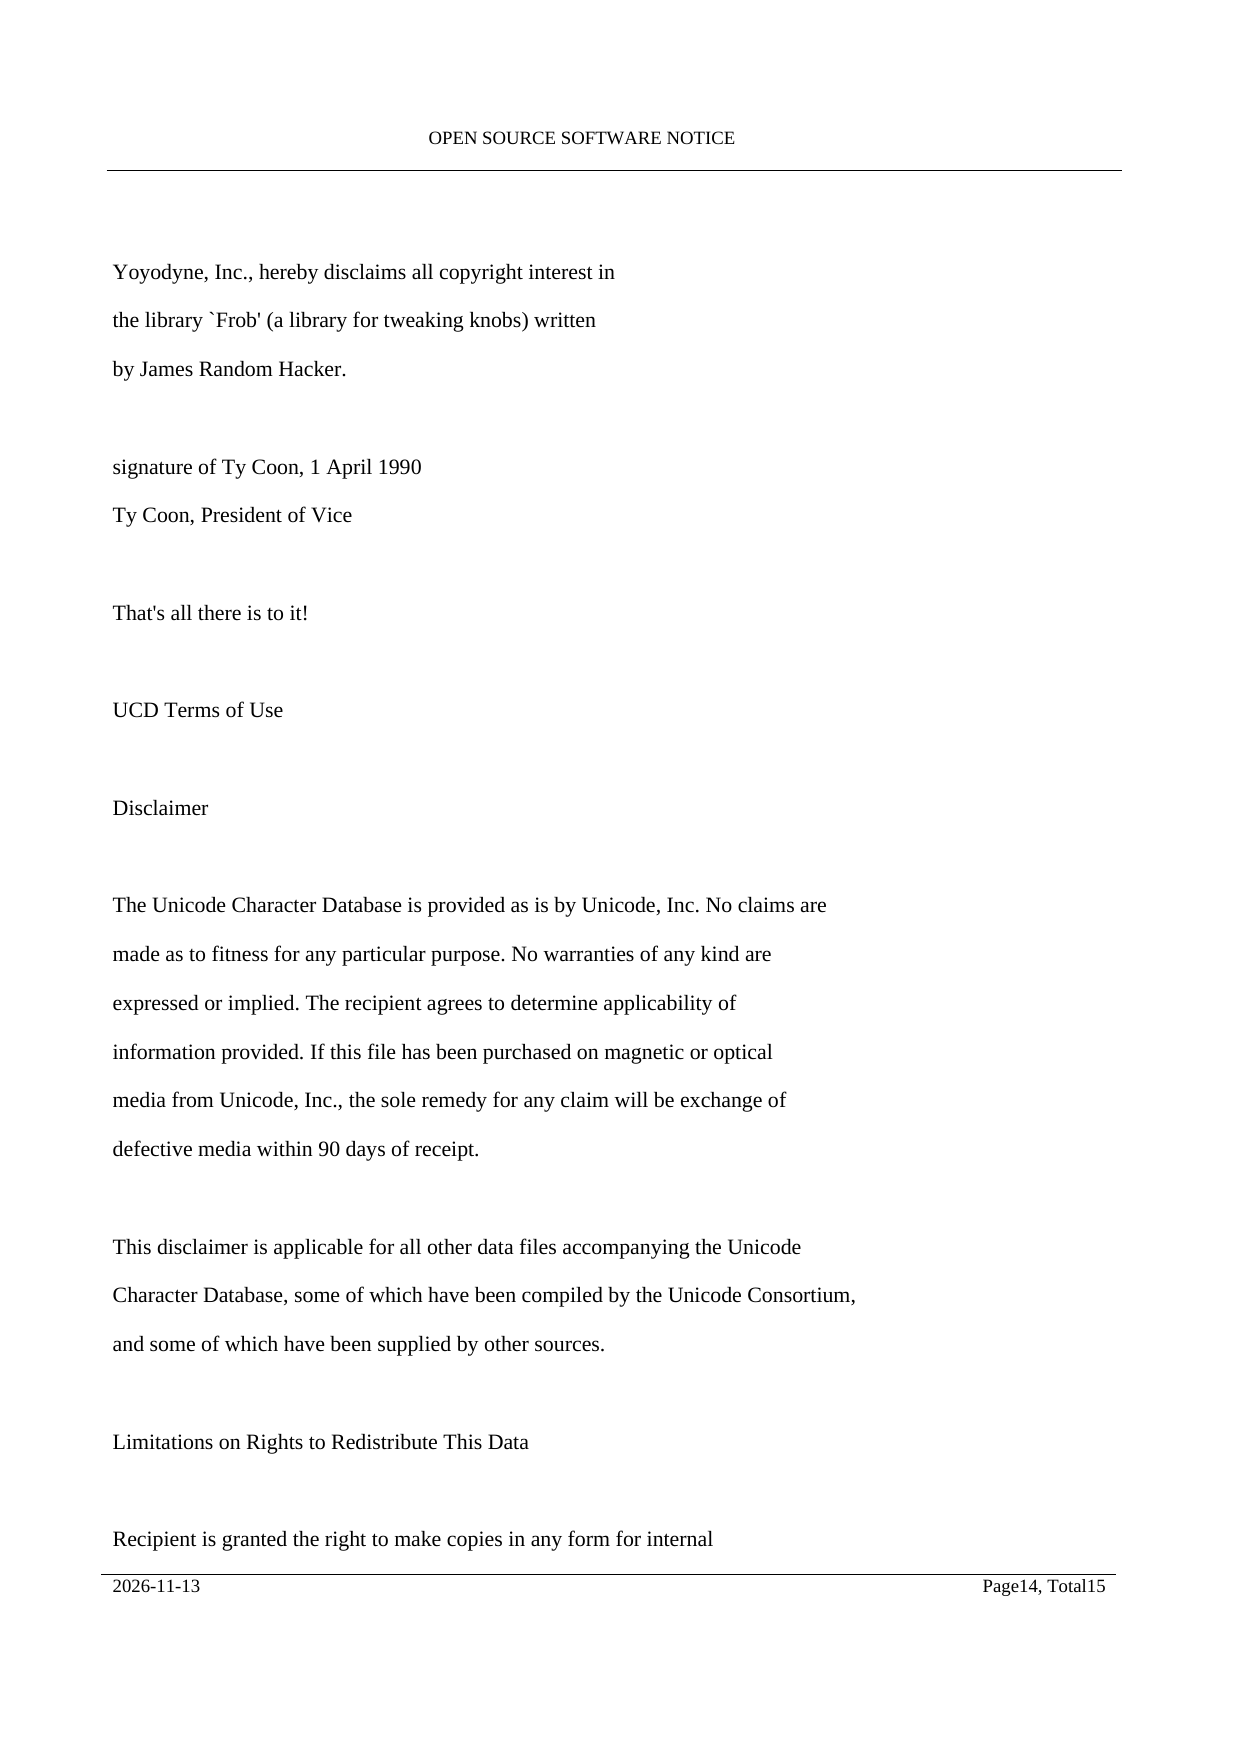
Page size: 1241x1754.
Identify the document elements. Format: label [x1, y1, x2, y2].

text [112, 206, 1128, 1555]
